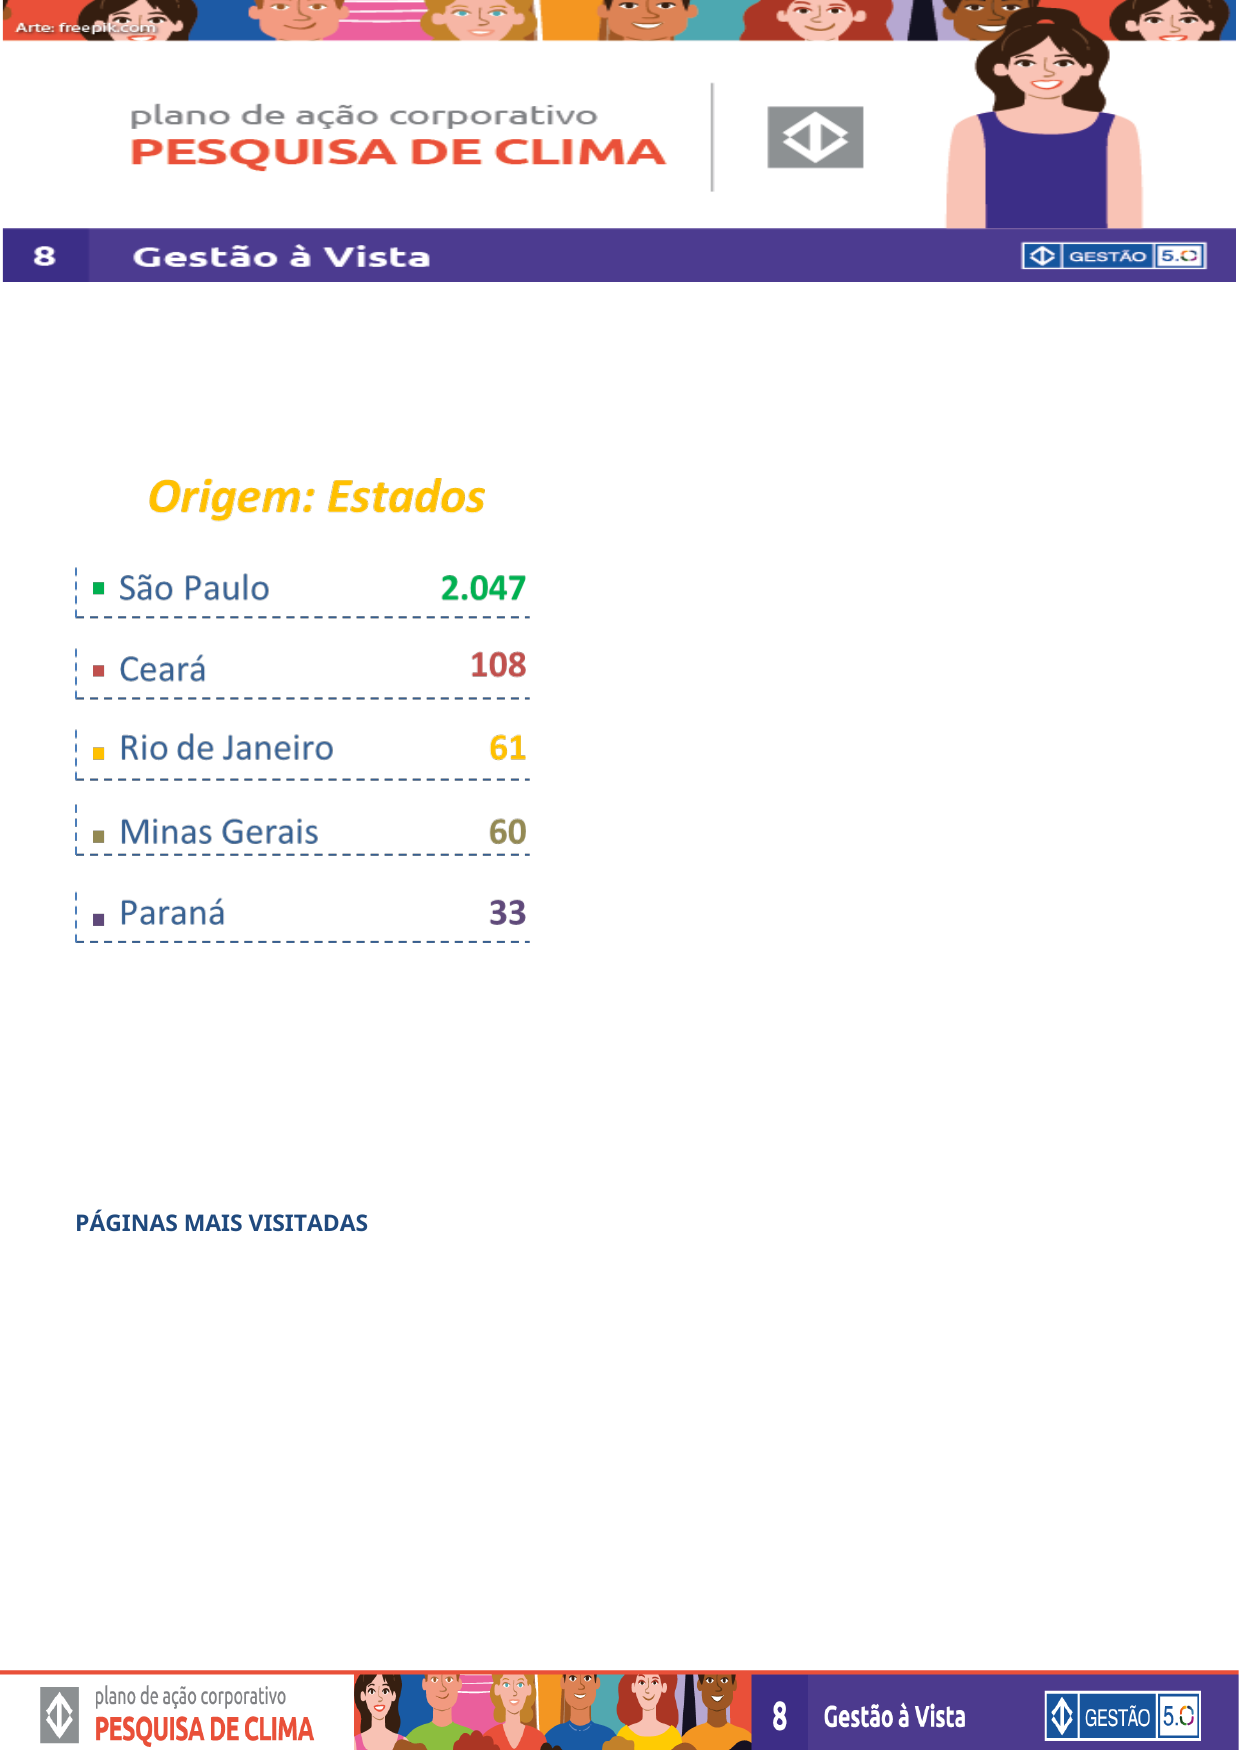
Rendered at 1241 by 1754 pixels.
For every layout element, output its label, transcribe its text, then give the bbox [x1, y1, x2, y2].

picture [75, 450, 550, 988]
picture [0, 1670, 1239, 1750]
text PÁGINAS MAIS VISITADAS [75, 1207, 1165, 1238]
picture [1, 0, 1236, 282]
